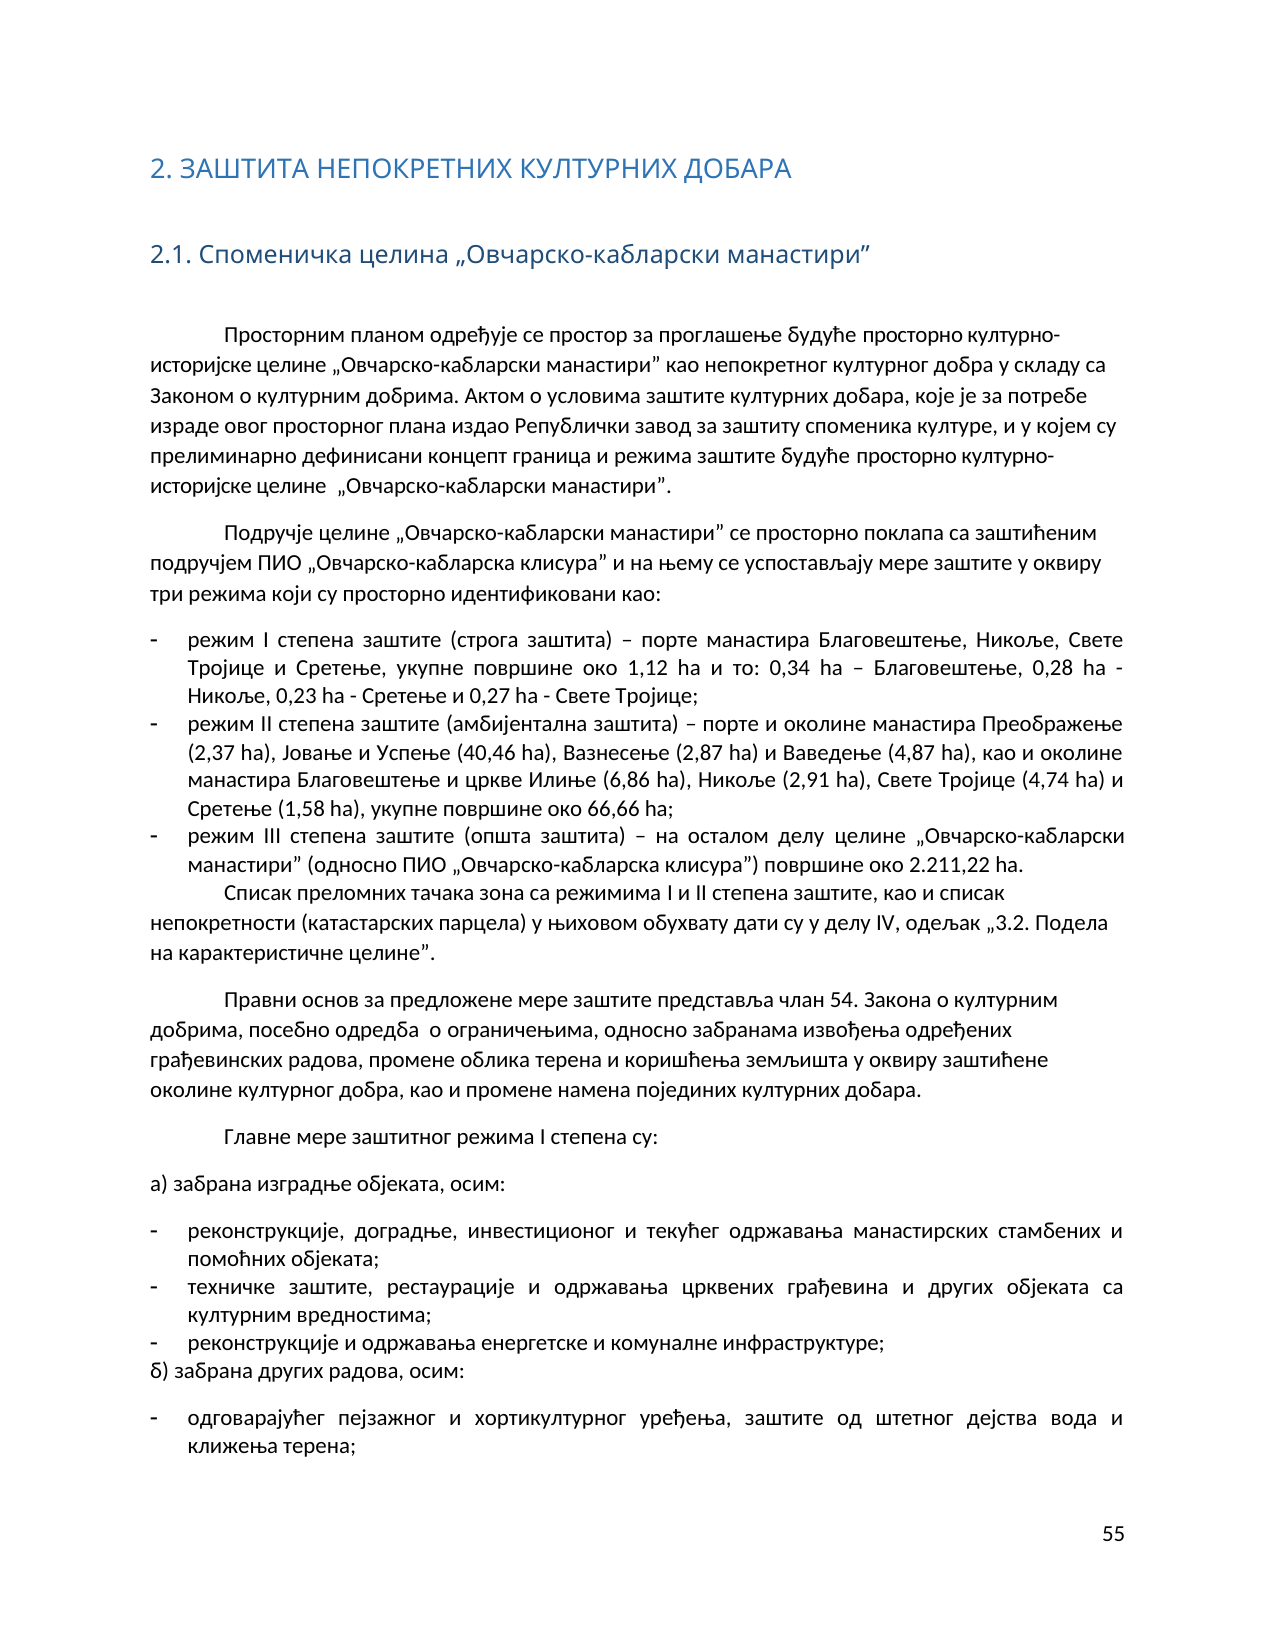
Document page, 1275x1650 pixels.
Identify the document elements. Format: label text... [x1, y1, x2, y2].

text а) забрана изградње објеката, осим: [150, 1169, 1125, 1197]
text Главне мере заштитног режима I степена су: [150, 1122, 1125, 1151]
subtitle 2. ЗАШТИТА НЕПОКРЕТНИХ КУЛТУРНИХ ДОБАРА [150, 150, 1125, 187]
list реконструкције, доградње, инвестиционог и текућег одржавања манастирских стамбених и помоћних објеката; [150, 1216, 1125, 1272]
text Правни основ за предложене мере заштите представља члан 54. Закона о културним добрима, посебно одредба о ограничењима, односно забранама извођења одређених грађевинских радова, промене облика терена и коришћења земљишта у оквиру заштићене околине културног добра, као и промене намена појединих културних добара. [150, 985, 1125, 1104]
list техничке заштите, рестаурације и одржавања црквених грађевина и других објеката са културним вредностима; [150, 1272, 1125, 1328]
list режим I степена заштите (строга заштита) – порте манастира Благовештење, Никоље, Свете Тројице и Сретење, укупне површине око 1,12 ha и то: 0,34 ha – Благовештење, 0,28 ha - Никоље, 0,23 ha - Сретење и 0,27 ha - Свете Тројице; [150, 626, 1125, 709]
list режим II степена заштите (амбијентална заштита) – порте и околине манастира Преображење (2,37 ha), Јовање и Успење (40,46 ha), Вазнесење (2,87 ha) и Ваведење (4,87 ha), као и околинe манастира Благовештење и цркве Илиње (6,86 ha), Никоље (2,91 ha), Свете Тројице (4,74 ha) и Сретење (1,58 ha), укупне површине око 66,66 ha; [150, 709, 1125, 822]
text Подручје целине „Овчарско-кабларски манастири” се просторно поклапа са заштићеним подручјем ПИО „Овчарско-кабларска клисура” и на њему се успостављају мере заштите у оквиру три режима који су просторно идентификовани као: [150, 518, 1125, 607]
text Списак преломних тачака зона са режимима I и II степена заштите, као и списак непокретности (катастарских парцела) у њиховом обухвату дати су у делу IV, одељак „3.2. Подела на карактеристичне целине”. [150, 878, 1125, 966]
text б) забрана других радова, осим: [150, 1356, 1125, 1384]
list режим III степена заштите (општа заштита) – на осталом делу целине „Овчарско-кабларски манастири” (односно ПИО „Овчарско-кабларска клисура”) површине око 2.211,22 ha. [150, 822, 1125, 878]
list реконструкције и одржавања енергетске и комуналне инфраструктуре; [150, 1328, 1125, 1356]
subtitle 2.1. Споменичка целина „Овчарско-кабларски манастири” [150, 237, 1125, 271]
text Просторним планом одређује се простор за проглашење будуће просторно културно-историјске целине „Овчарско-кабларски манастири” као непокретног културног добра у складу са Законом о културним добрима. Актом о условима заштите културних добара, које је за потребе израде овог просторног плана издао Републички завод за заштиту споменика културе, и у којем су прелиминарно дефинисани концепт граница и режима заштите будуће просторно културно-историјске целине „Овчарско-кабларски манастири”. [150, 320, 1125, 499]
list одговарајућег пејзажног и хортикултурног уређења, заштите од штетног дејства вода и клижења терена; [150, 1403, 1125, 1459]
